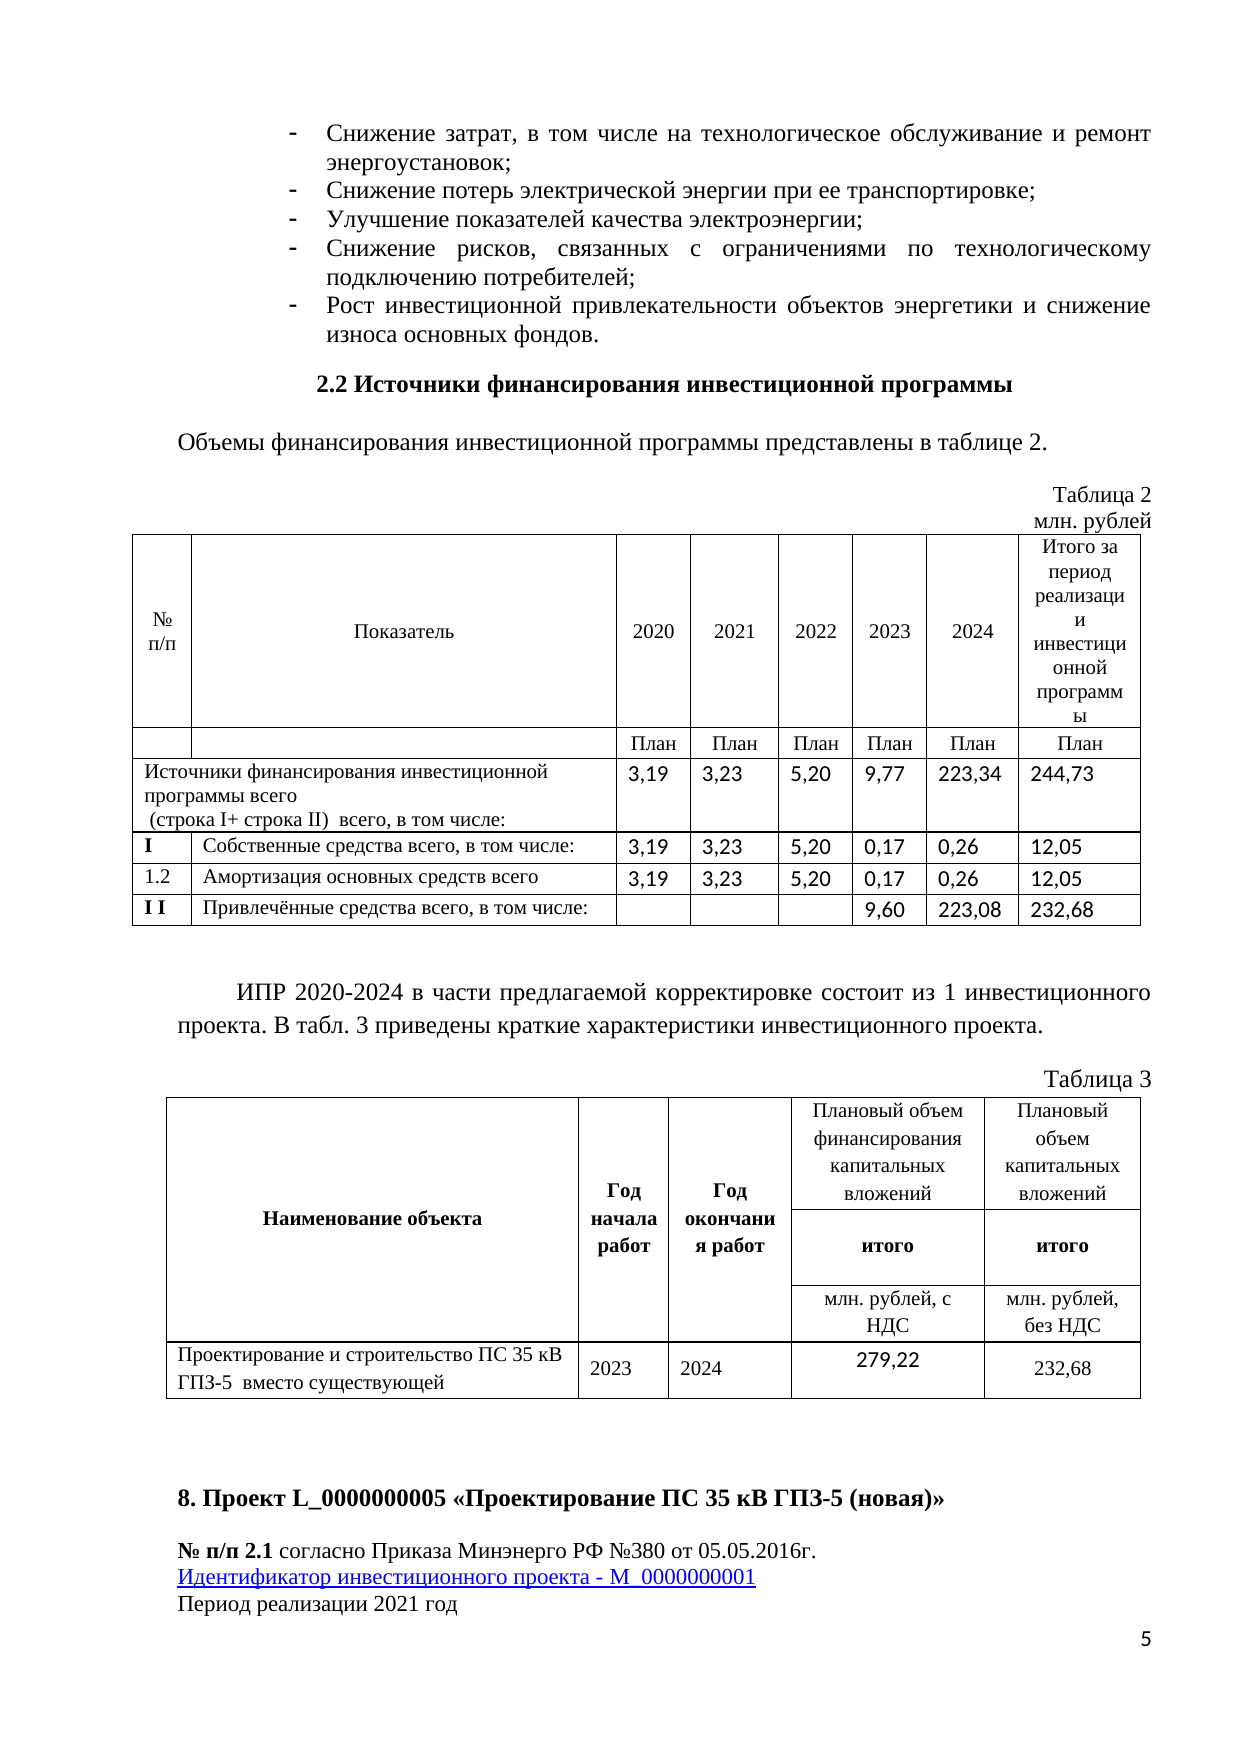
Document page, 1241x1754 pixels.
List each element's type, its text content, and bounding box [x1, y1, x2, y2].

text 8. Проект L_0000000005 «Проектирование ПС 35 кВ ГПЗ-5 (новая)» [177, 1483, 1152, 1512]
text Таблица 3 [177, 1064, 1152, 1093]
text Таблица 2 [177, 481, 1152, 507]
text млн. рублей [177, 507, 1152, 533]
table_cell 5,20 [779, 759, 852, 831]
table_header 2020 [617, 535, 690, 727]
table_cell 1.2 [133, 864, 191, 894]
table_header № п/п [133, 535, 191, 727]
list Снижение затрат, в том числе на технологическое обслуживание и ремонт энергоустановок; [288, 118, 1152, 176]
table_cell 0,26 [927, 833, 1018, 863]
table_cell 9,60 [853, 895, 926, 925]
table_cell Амортизация основных средств всего [192, 864, 616, 894]
text Идентификатор инвестиционного проекта - M_0000000001 [177, 1563, 1152, 1590]
table_cell 2023 [579, 1343, 668, 1398]
table_cell [691, 895, 778, 925]
table_cell 223,08 [927, 895, 1018, 925]
table_cell Привлечённые средства всего, в том числе: [192, 895, 616, 925]
table_cell План [1019, 728, 1140, 758]
table_cell итого [985, 1210, 1140, 1285]
text ИПР 2020-2024 в части предлагаемой корректировке состоит из 1 инвестиционного проекта. В табл. 3 приведены краткие характеристики инвестиционного проекта. [177, 977, 1152, 1039]
table_cell млн. рублей, с НДС [792, 1286, 984, 1341]
table_header Год окончания работ [669, 1098, 791, 1341]
table_cell итого [792, 1210, 984, 1285]
table_cell Собственные средства всего, в том числе: [192, 833, 616, 863]
table_cell 5,20 [779, 833, 852, 863]
table_cell 279,22 [792, 1343, 984, 1398]
table_cell 3,19 [617, 833, 690, 863]
table_header Плановый объем финансирования капитальных вложений [792, 1098, 984, 1209]
table_cell 0,17 [853, 864, 926, 894]
table_header 2024 [927, 535, 1018, 727]
table_header Год начала работ [579, 1098, 668, 1341]
table_header 2021 [691, 535, 778, 727]
table_cell [133, 728, 191, 758]
table_cell 3,23 [691, 759, 778, 831]
table_header Наименование объекта [167, 1098, 578, 1341]
table_header Показатель [192, 535, 616, 727]
table_cell План [927, 728, 1018, 758]
list Снижение рисков, связанных с ограничениями по технологическому подключению потребителей; [288, 233, 1152, 291]
text № п/п 2.1 согласно Приказа Минэнерго РФ №380 от 05.05.2016г. [177, 1537, 1152, 1563]
table_cell 3,23 [691, 864, 778, 894]
table_header Плановый объем капитальных вложений [985, 1098, 1140, 1209]
list Улучшение показателей качества электроэнергии; [288, 204, 1152, 233]
table_cell 12,05 [1019, 864, 1140, 894]
table_cell 232,68 [985, 1343, 1140, 1398]
table_cell 232,68 [1019, 895, 1140, 925]
table_cell [192, 728, 616, 758]
table_cell Проектирование и строительство ПС 35 кВ ГПЗ-5 вместо существующей [167, 1343, 578, 1398]
table_cell 223,34 [927, 759, 1018, 831]
table_cell 244,73 [1019, 759, 1140, 831]
table_header Итого за период реализации инвестиционной программы [1019, 535, 1140, 727]
list Рост инвестиционной привлекательности объектов энергетики и снижение износа основных фондов. [288, 291, 1152, 348]
table_cell 3,19 [617, 864, 690, 894]
table_cell План [691, 728, 778, 758]
text Период реализации 2021 год [177, 1590, 1152, 1616]
table_cell 0,26 [927, 864, 1018, 894]
table_cell 0,17 [853, 833, 926, 863]
table_cell 3,19 [617, 759, 690, 831]
table_cell Источники финансирования инвестиционной программы всего (строка I+ строка II) всего, в том числе: [133, 759, 616, 831]
text Объемы финансирования инвестиционной программы представлены в таблице 2. [177, 427, 1152, 456]
table_cell I I [133, 895, 191, 925]
table_cell млн. рублей, без НДС [985, 1286, 1140, 1341]
table_cell I [133, 833, 191, 863]
table_cell План [779, 728, 852, 758]
table_header 2023 [853, 535, 926, 727]
table_cell 5,20 [779, 864, 852, 894]
table_header 2022 [779, 535, 852, 727]
table_cell 2024 [669, 1343, 791, 1398]
table_cell 12,05 [1019, 833, 1140, 863]
table_cell [779, 895, 852, 925]
table_cell [617, 895, 690, 925]
table_cell План [853, 728, 926, 758]
table_cell 3,23 [691, 833, 778, 863]
list Снижение потерь электрической энергии при ее транспортировке; [288, 176, 1152, 204]
table_cell План [617, 728, 690, 758]
subtitle 2.2 Источники финансирования инвестиционной программы [177, 369, 1152, 398]
table_cell 9,77 [853, 759, 926, 831]
